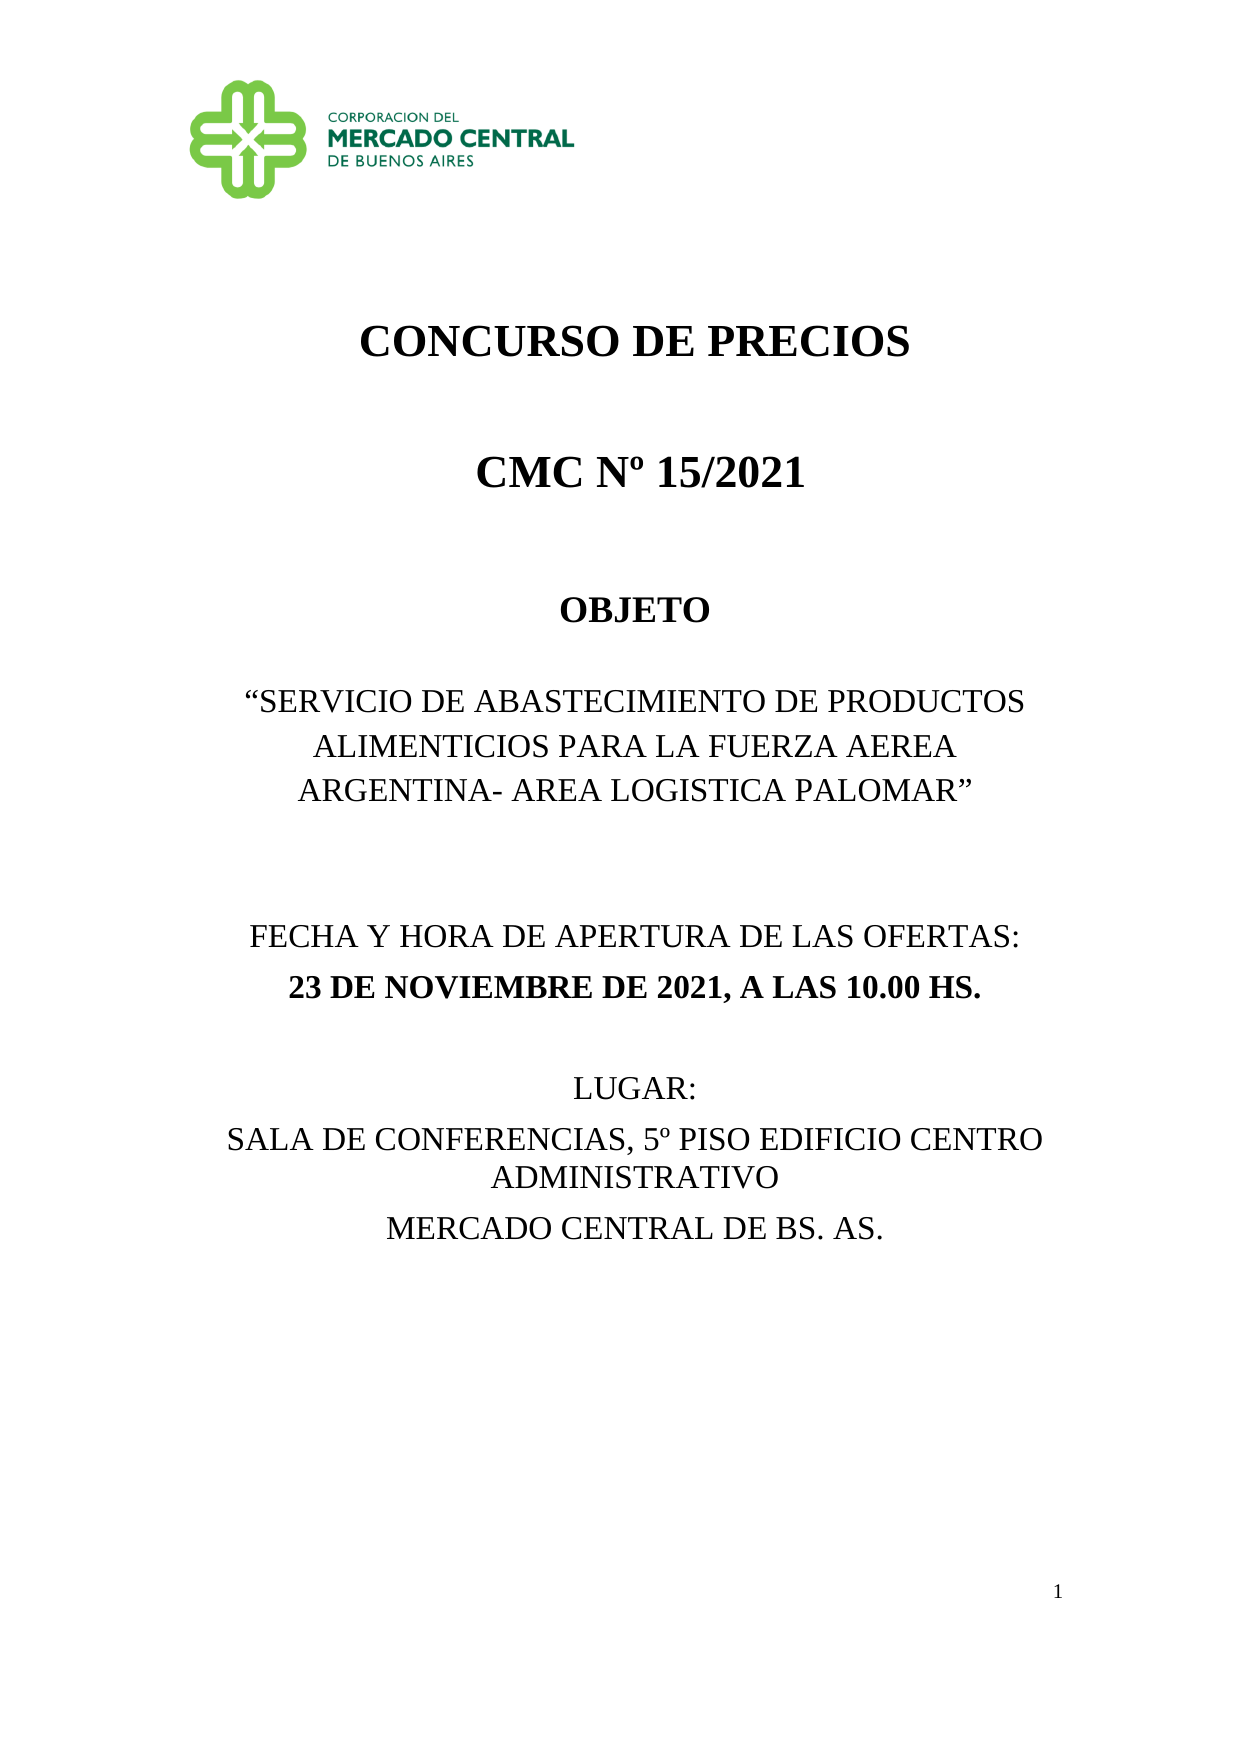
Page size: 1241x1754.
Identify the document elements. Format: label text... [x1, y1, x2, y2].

text LUGAR: [207, 1069, 1063, 1107]
text CONCURSO DE PRECIOS [207, 314, 1063, 367]
text SALA DE CONFERENCIAS, 5º PISO EDIFICIO CENTRO ADMINISTRATIVO [207, 1119, 1063, 1196]
text MERCADO CENTRAL DE BS. AS. [207, 1209, 1063, 1247]
text OBJETO [207, 587, 1063, 630]
picture [177, 75, 590, 211]
text CMC Nº 15/2021 [207, 444, 1063, 497]
text FECHA Y HORA DE APERTURA DE LAS OFERTAS: [207, 916, 1063, 954]
text “SERVICIO DE ABASTECIMIENTO DE PRODUCTOS ALIMENTICIOS PARA LA FUERZA AEREA ARGENTINA- AREA LOGISTICA PALOMAR” [207, 682, 1063, 808]
text 23 DE NOVIEMBRE DE 2021, A LAS 10.00 HS. [207, 967, 1063, 1005]
